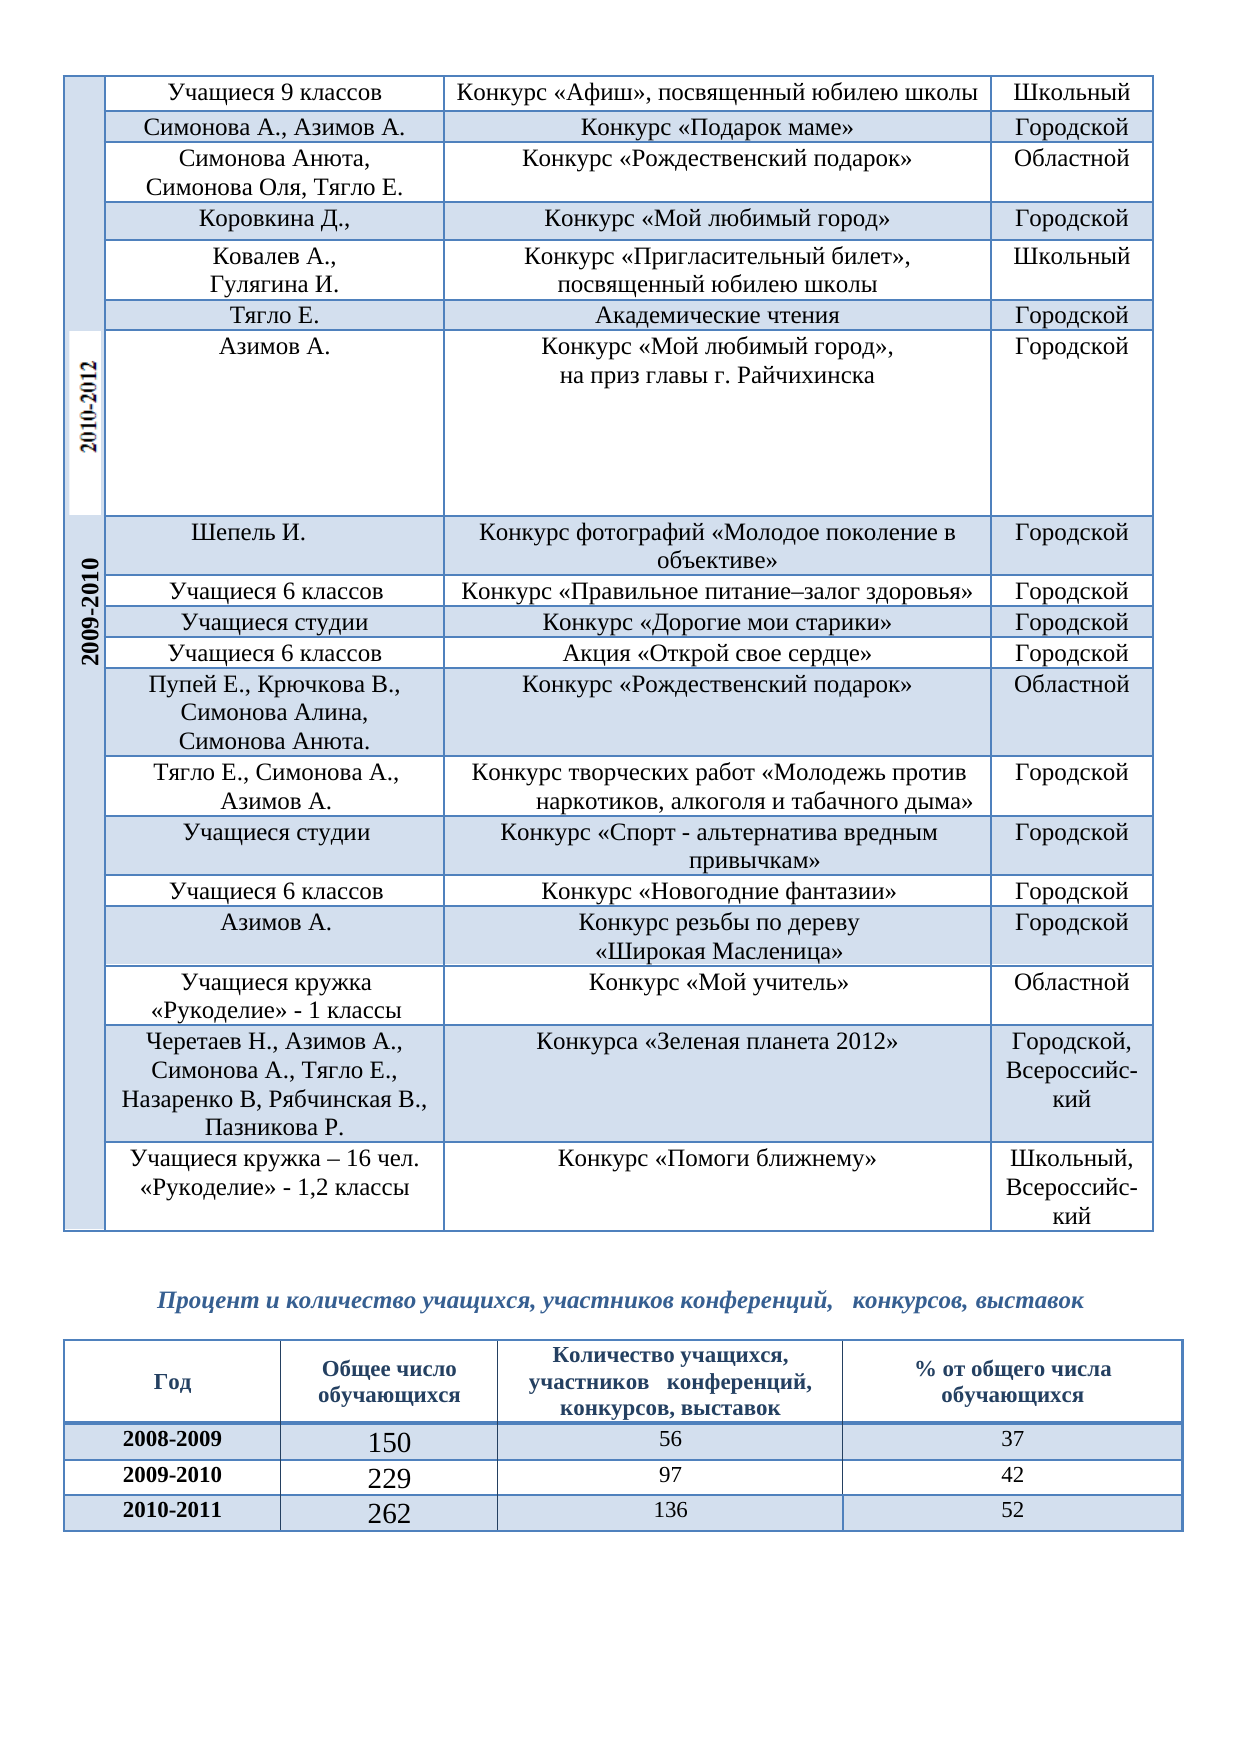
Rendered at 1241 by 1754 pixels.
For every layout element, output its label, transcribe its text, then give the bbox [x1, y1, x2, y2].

table_cell 136 [498, 1496, 842, 1530]
table_header % от общего числа обучающихся [843, 1341, 1181, 1421]
table_cell Конкурс «Дорогие мои старики» [445, 607, 990, 636]
table_cell Учащиеся студии [106, 607, 443, 636]
table_cell Городской [992, 757, 1152, 814]
table_cell Ковалев А., Гулягина И. [106, 241, 443, 298]
table_cell Конкурс «Новогодние фантазии» [445, 876, 990, 905]
table_cell Городской [992, 907, 1152, 964]
table_cell Городской [992, 203, 1152, 239]
table_cell Учащиеся студии [106, 817, 443, 874]
table_cell Конкурс «Спорт - альтернатива вредным привычкам» [445, 817, 990, 874]
table_header Общее число обучающихся [281, 1341, 497, 1421]
table_cell Городской [992, 876, 1152, 905]
table_cell Городской [992, 817, 1152, 874]
table_cell Конкурс творческих работ «Молодежь против наркотиков, алкоголя и табачного дыма» [445, 757, 990, 814]
table_cell Городской [992, 301, 1152, 329]
text Процент и количество учащихся, участников конференций, конкурсов, выставок [75, 1286, 1165, 1314]
table_cell Городской, Всероссийс-кий [992, 1026, 1152, 1141]
table_cell 229 [281, 1461, 497, 1494]
table_cell Азимов А. [106, 331, 443, 514]
table_cell Конкурс фотографий «Молодое поколение в объективе» [445, 517, 990, 574]
table_cell Городской [992, 576, 1152, 605]
table_cell Конкурс «Афиш», посвященный юбилею школы [445, 77, 990, 110]
table_cell Коровкина Д., [106, 203, 443, 239]
table_cell Школьный, Всероссийс-кий [992, 1143, 1152, 1229]
table_cell Тягло Е., Симонова А., Азимов А. [106, 757, 443, 814]
table_cell 150 [281, 1425, 497, 1459]
table_cell Учащиеся 6 классов [106, 576, 443, 605]
table_cell Городской [992, 331, 1152, 514]
table_cell 42 [843, 1461, 1181, 1494]
table_cell Симонова Анюта, Симонова Оля, Тягло Е. [106, 143, 443, 201]
picture [69, 331, 102, 515]
table_cell Конкурс «Мой любимый город» [445, 203, 990, 239]
table_cell Азимов А. [106, 907, 443, 964]
table_cell Конкурс «Мой любимый город», на приз главы г. Райчихинска [445, 331, 990, 514]
table_cell Шепель И. [106, 517, 443, 574]
table_cell 56 [498, 1425, 842, 1459]
table_cell Учащиеся кружка – 16 чел. «Рукоделие» - 1,2 классы [106, 1143, 443, 1229]
table_cell Конкурс «Пригласительный билет», посвященный юбилею школы [445, 241, 990, 298]
table_cell Городской [992, 607, 1152, 636]
table_cell Областной [992, 967, 1152, 1024]
table_cell Конкурс «Правильное питание–залог здоровья» [445, 576, 990, 605]
table_cell Учащиеся 6 классов [106, 876, 443, 905]
table_cell Тягло Е. [106, 301, 443, 329]
table_cell Конкурс резьбы по дереву «Широкая Масленица» [445, 907, 990, 964]
table_cell Академические чтения [445, 301, 990, 329]
table_cell 2009-2010 [65, 1461, 280, 1494]
table_cell Учащиеся 9 классов [106, 77, 443, 110]
table_cell Симонова А., Азимов А. [106, 112, 443, 141]
table_cell Городской [992, 112, 1152, 141]
table_cell Учащиеся 6 классов [106, 638, 443, 667]
table_cell 2008-2009 [65, 1425, 280, 1459]
table_cell Конкурс «Рождественский подарок» [445, 669, 990, 755]
table_cell 97 [498, 1461, 842, 1494]
table_cell 52 [844, 1496, 1181, 1530]
table_cell Школьный [992, 77, 1152, 110]
table_cell Черетаев Н., Азимов А., Симонова А., Тягло Е., Назаренко В, Рябчинская В., Пазникова Р. [106, 1026, 443, 1141]
table_cell 2010-2011 [65, 1496, 280, 1530]
table_cell Конкурс «Помоги ближнему» [445, 1143, 990, 1229]
table_cell Областной [992, 143, 1152, 201]
table_header Год [65, 1341, 280, 1421]
table_cell Областной [992, 669, 1152, 755]
table_header Количество учащихся, участников конференций, конкурсов, выставок [498, 1341, 842, 1421]
table_cell Акция «Открой свое сердце» [445, 638, 990, 667]
table_cell Школьный [992, 241, 1152, 298]
table_cell Пупей Е., Крючкова В., Симонова Алина, Симонова Анюта. [106, 669, 443, 755]
table_cell 262 [281, 1496, 497, 1530]
table_cell Конкурс «Подарок маме» [445, 112, 990, 141]
table_cell Конкурс «Мой учитель» [445, 967, 990, 1024]
table_cell 37 [843, 1425, 1181, 1459]
table_cell Конкурса «Зеленая планета 2012» [445, 1026, 990, 1141]
table_cell Учащиеся кружка «Рукоделие» - 1 классы [106, 967, 443, 1024]
table_cell Городской [992, 638, 1152, 667]
table_cell Конкурс «Рождественский подарок» [445, 143, 990, 201]
table_cell Городской [992, 517, 1152, 574]
